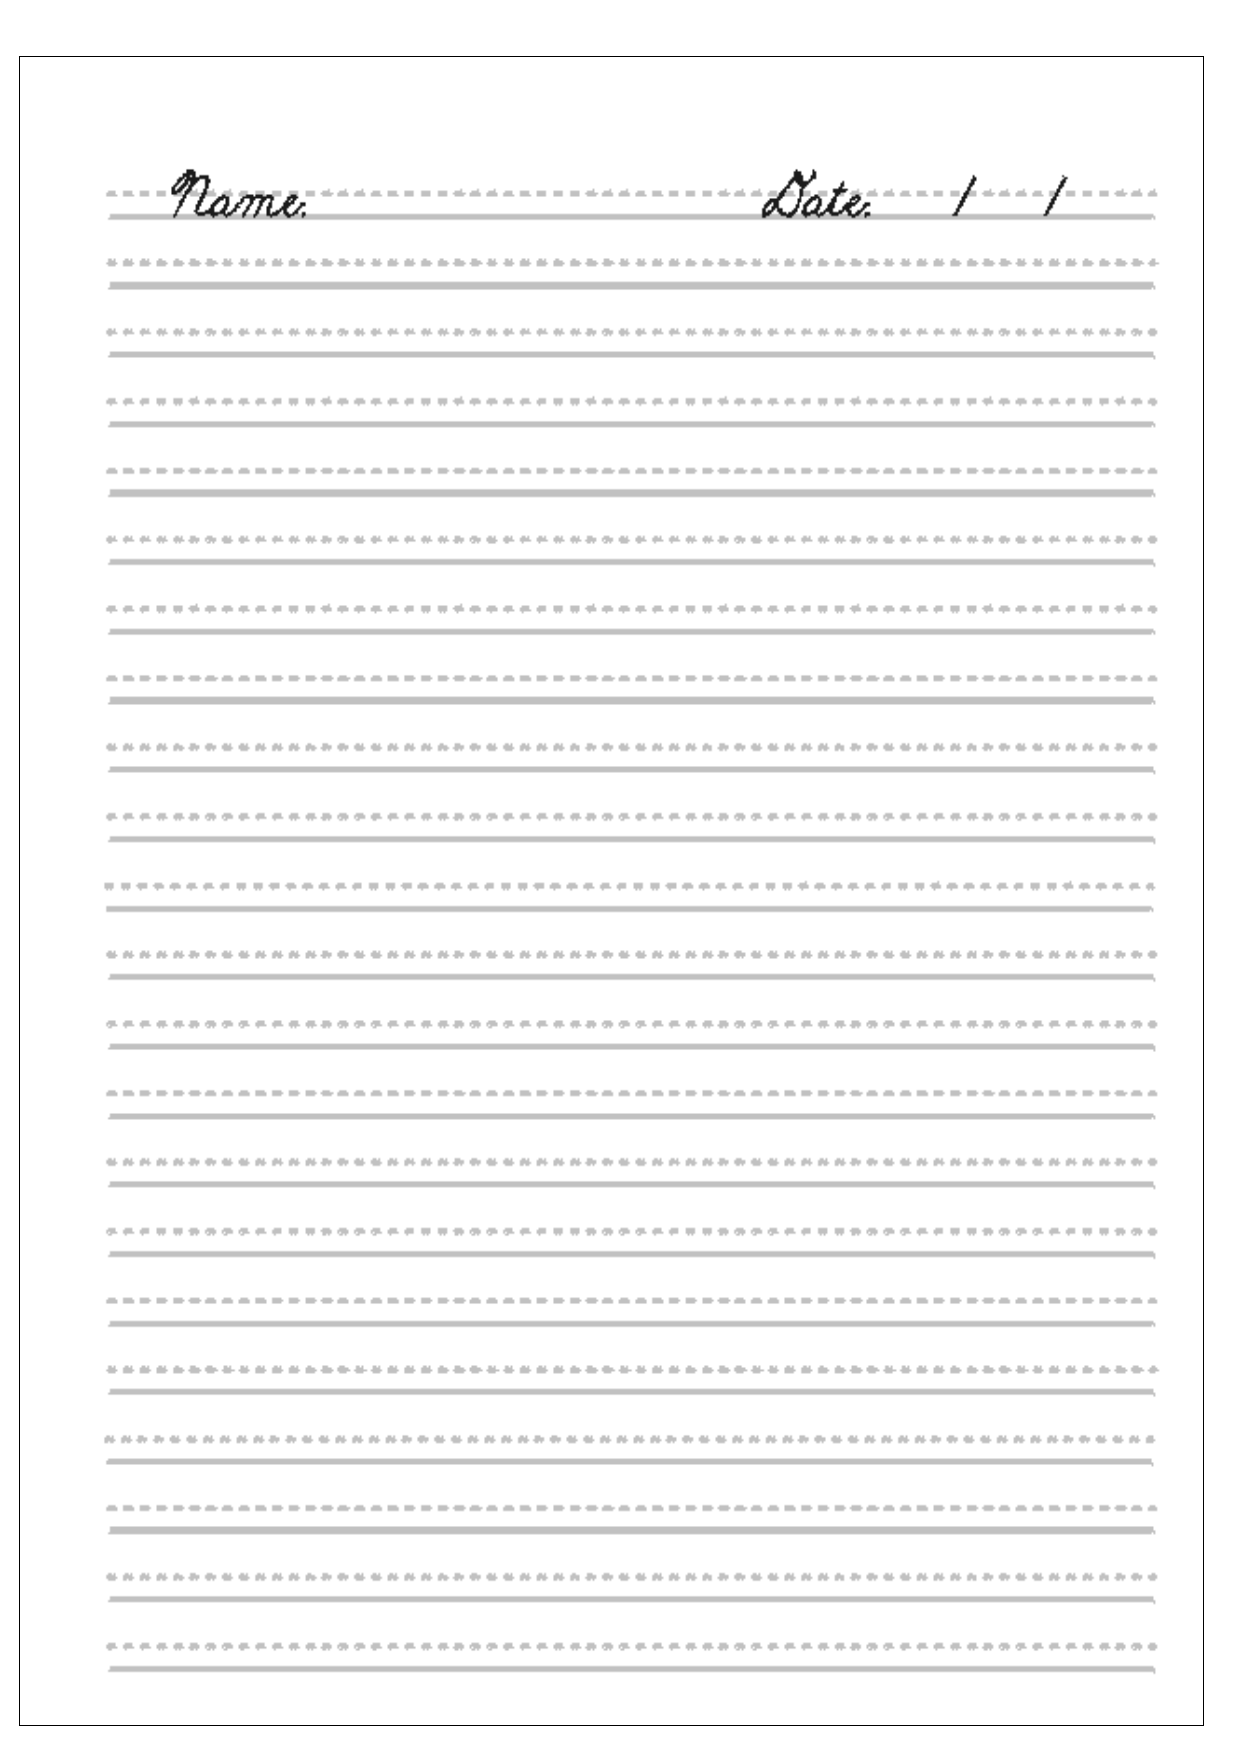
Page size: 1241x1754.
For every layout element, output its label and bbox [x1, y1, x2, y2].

picture [75, 133, 1193, 1684]
table_cell [20, 57, 1203, 1725]
